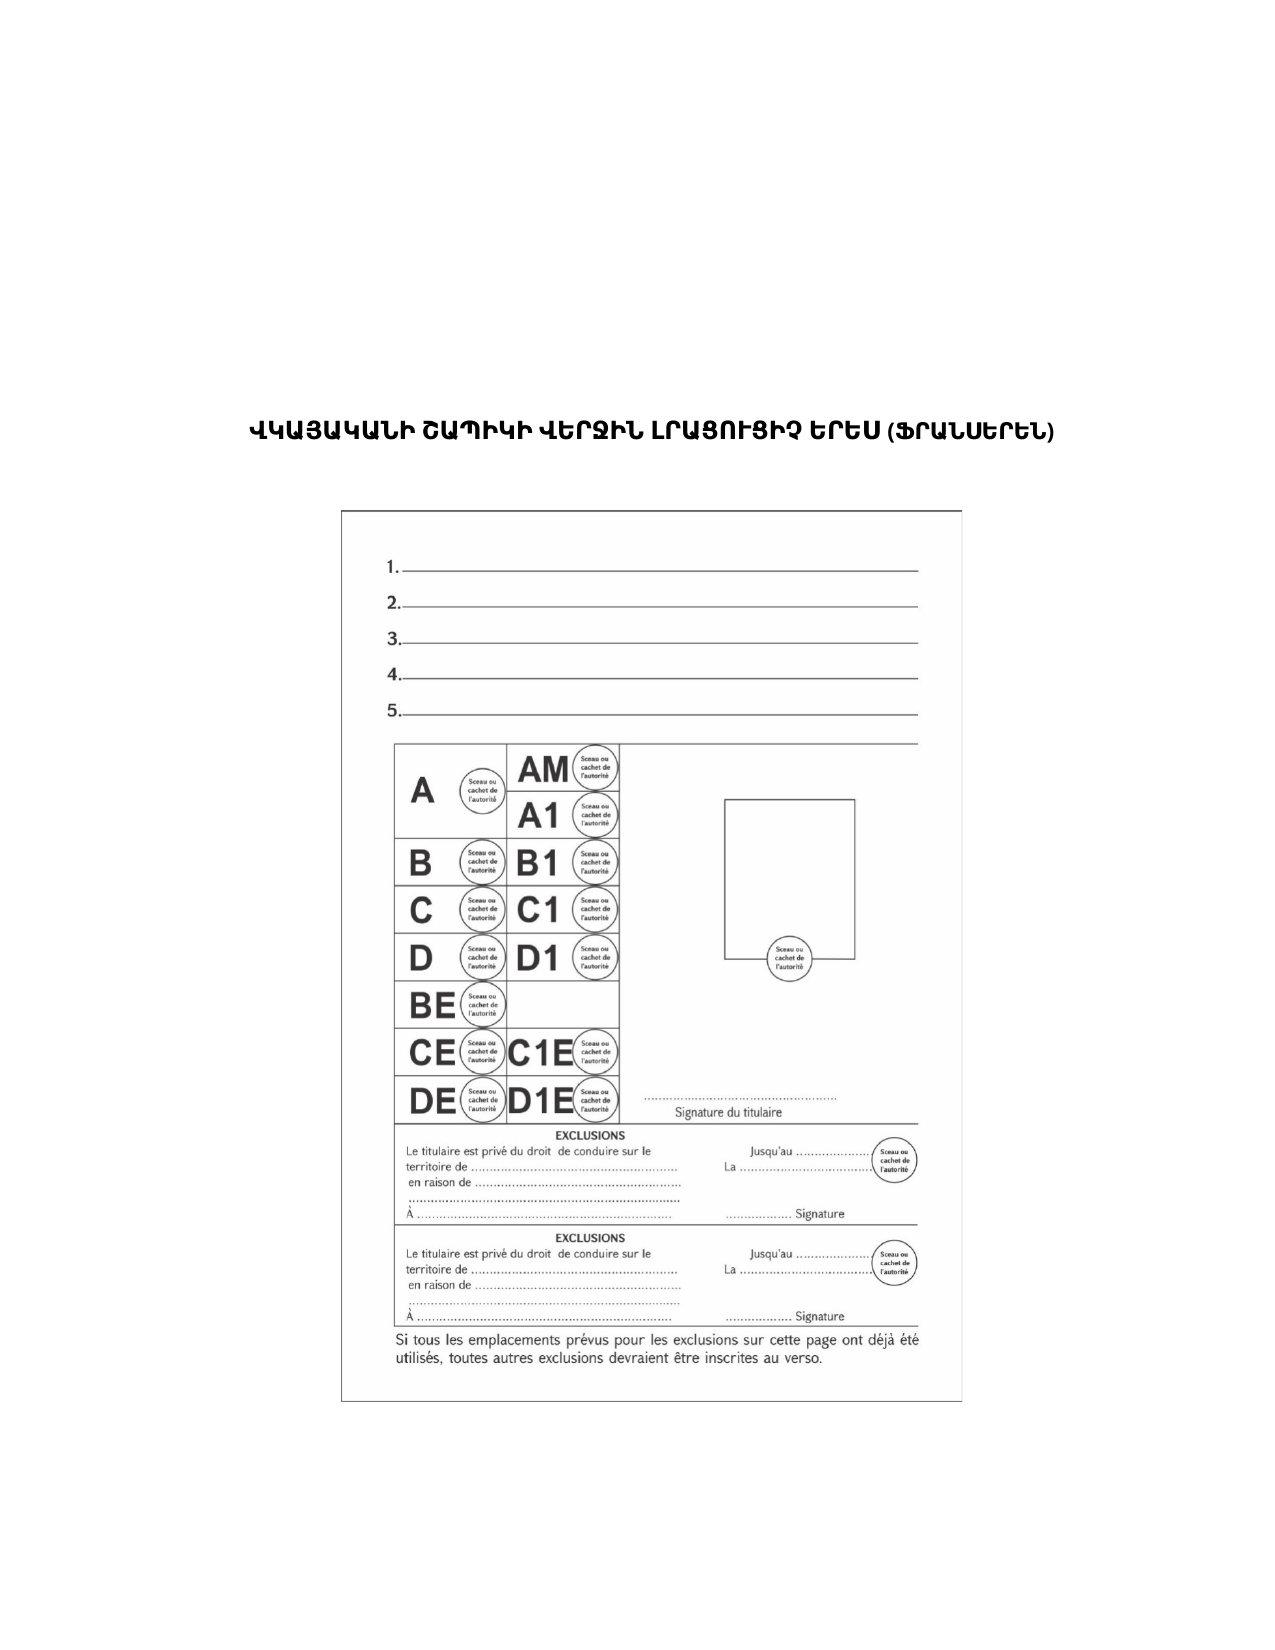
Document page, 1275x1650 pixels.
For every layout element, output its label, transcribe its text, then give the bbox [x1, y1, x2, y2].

text ՎԿԱՅԱԿԱՆԻ ՇԱՊԻԿԻ ՎԵՐՋԻՆ ԼՐԱՑՈՒՑԻՉ ԵՐԵՍ (ՖՐԱՆՍԵՐԵՆ) [112, 412, 1191, 447]
picture [341, 510, 963, 1402]
